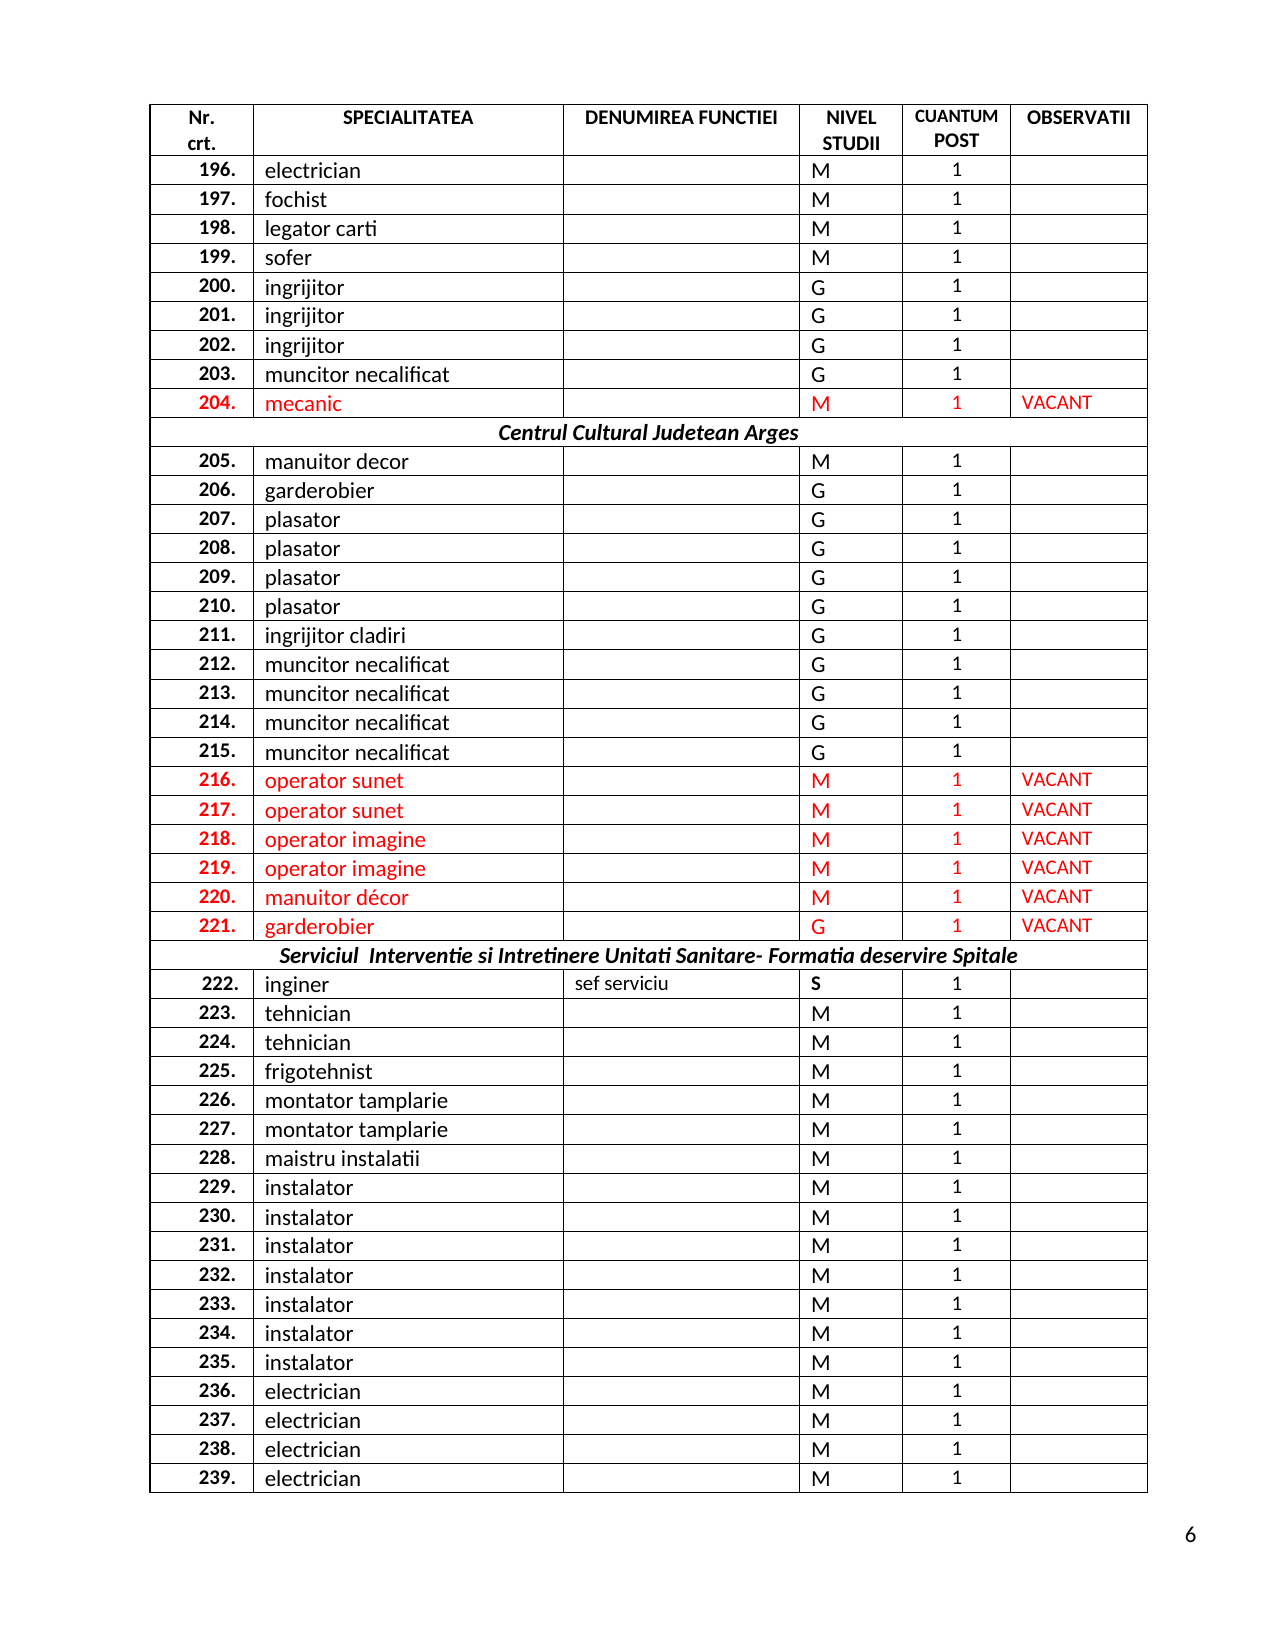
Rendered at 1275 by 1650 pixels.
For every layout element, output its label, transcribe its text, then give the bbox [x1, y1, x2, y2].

table_cell [1011, 1174, 1147, 1202]
table_cell ingrijitor [254, 302, 563, 330]
table_cell [151, 389, 253, 417]
table_cell [151, 1261, 253, 1289]
table_cell 1 [903, 389, 1010, 417]
table_cell [151, 1028, 253, 1056]
table_cell operator sunet [254, 767, 563, 795]
table_cell [564, 534, 799, 562]
table_cell [151, 1377, 253, 1405]
table_cell [564, 738, 799, 766]
table_cell 1 [903, 563, 1010, 591]
table_cell [151, 738, 253, 766]
table_cell electrician [254, 156, 563, 184]
table_cell 1 [903, 447, 1010, 475]
table_cell [564, 1232, 799, 1260]
table_cell [151, 621, 253, 649]
table_cell muncitor necalificat [254, 709, 563, 737]
table_cell [1011, 1435, 1147, 1463]
table_cell [1011, 476, 1147, 504]
table_cell instalator [254, 1348, 563, 1376]
table_cell [151, 796, 253, 824]
table_cell [151, 185, 253, 213]
table_cell M [800, 1115, 902, 1143]
table_cell [1011, 244, 1147, 272]
table_cell G [800, 650, 902, 678]
table_cell [151, 476, 253, 504]
table_cell 1 [903, 1319, 1010, 1347]
table_cell 1 [903, 1377, 1010, 1405]
table_cell M [800, 825, 902, 853]
table_cell G [800, 534, 902, 562]
table_cell 1 [903, 273, 1010, 301]
table_cell [151, 1057, 253, 1085]
table_cell 1 [903, 1261, 1010, 1289]
table_cell [151, 1348, 253, 1376]
table_cell M [800, 1086, 902, 1114]
table_cell manuitor decor [254, 447, 563, 475]
table_cell [1011, 447, 1147, 475]
table_cell [1011, 331, 1147, 359]
table_cell operator imagine [254, 825, 563, 853]
table_cell 1 [903, 185, 1010, 213]
table_cell 1 [903, 302, 1010, 330]
table_cell 1 [903, 1028, 1010, 1056]
table_cell [151, 1145, 253, 1172]
table_cell [564, 1464, 799, 1492]
table_cell [564, 273, 799, 301]
table_cell [1011, 1290, 1147, 1318]
table_cell [151, 563, 253, 591]
table_cell [151, 1232, 253, 1260]
table_cell [1011, 1261, 1147, 1289]
table_cell 1 [903, 1406, 1010, 1434]
table_cell M [800, 767, 902, 795]
table_cell [151, 1319, 253, 1347]
table_cell 1 [903, 1290, 1010, 1318]
table_cell [564, 592, 799, 620]
table_cell sef serviciu [564, 970, 799, 998]
table_cell [1011, 273, 1147, 301]
table_cell [564, 709, 799, 737]
table_cell [151, 999, 253, 1027]
table_cell mecanic [254, 389, 563, 417]
table_cell M [800, 1145, 902, 1172]
table_cell 1 [903, 156, 1010, 184]
table_cell 1 [903, 244, 1010, 272]
table_cell [564, 796, 799, 824]
table_cell [1011, 680, 1147, 707]
table_cell M [800, 447, 902, 475]
table_cell [1011, 1057, 1147, 1085]
table_cell [151, 1174, 253, 1202]
table_cell [151, 1203, 253, 1231]
table_cell [151, 1406, 253, 1434]
table_cell NIVEL STUDII [800, 105, 902, 155]
table_cell 1 [903, 999, 1010, 1027]
table_cell VACANT [1011, 854, 1147, 882]
table_cell [1011, 1115, 1147, 1143]
table_cell 1 [903, 1174, 1010, 1202]
table_cell [151, 1464, 253, 1492]
table_cell plasator [254, 505, 563, 533]
table_cell [564, 185, 799, 213]
table_cell muncitor necalificat [254, 680, 563, 707]
table_cell 1 [903, 331, 1010, 359]
table_cell plasator [254, 534, 563, 562]
table_cell [564, 883, 799, 911]
table_cell sofer [254, 244, 563, 272]
table_cell SPECIALITATEA [254, 105, 563, 155]
table_cell [564, 389, 799, 417]
table_cell [564, 505, 799, 533]
table_cell [564, 1348, 799, 1376]
table_cell G [800, 621, 902, 649]
table_cell 1 [903, 825, 1010, 853]
table_cell [564, 767, 799, 795]
table_cell electrician [254, 1435, 563, 1463]
table_cell [151, 302, 253, 330]
table_cell tehnician [254, 999, 563, 1027]
table_cell [564, 999, 799, 1027]
table_cell CUANTUM POST [903, 105, 1010, 155]
table_cell VACANT [1011, 796, 1147, 824]
table_cell manuitor décor [254, 883, 563, 911]
table_cell [564, 302, 799, 330]
table_cell [1011, 970, 1147, 998]
table_cell [564, 1290, 799, 1318]
table_cell [151, 244, 253, 272]
table_cell muncitor necalificat [254, 360, 563, 388]
table_cell G [800, 476, 902, 504]
table_cell [564, 447, 799, 475]
table_cell legator carti [254, 215, 563, 242]
table_cell [151, 825, 253, 853]
table_cell [1011, 650, 1147, 678]
table_cell [564, 244, 799, 272]
table_cell [564, 1057, 799, 1085]
table_cell 1 [903, 680, 1010, 707]
table_cell M [800, 1203, 902, 1231]
table_cell G [800, 592, 902, 620]
table_cell [1011, 185, 1147, 213]
table_cell G [800, 912, 902, 940]
table_cell [1011, 563, 1147, 591]
table_cell 1 [903, 738, 1010, 766]
table_cell [151, 273, 253, 301]
table_cell Nr. crt. [151, 105, 253, 155]
table_cell instalator [254, 1232, 563, 1260]
table_cell 1 [903, 1057, 1010, 1085]
table_cell 1 [903, 1232, 1010, 1260]
table_cell [1011, 1406, 1147, 1434]
table_cell [564, 825, 799, 853]
table_cell [1011, 534, 1147, 562]
table_cell OBSERVATII [1011, 105, 1147, 155]
table_cell fochist [254, 185, 563, 213]
table_cell 1 [903, 883, 1010, 911]
table_cell instalator [254, 1290, 563, 1318]
table_cell 1 [903, 1086, 1010, 1114]
table_cell 1 [903, 476, 1010, 504]
table_cell 1 [903, 621, 1010, 649]
table_cell 1 [903, 854, 1010, 882]
table_cell 1 [903, 709, 1010, 737]
table_cell [151, 331, 253, 359]
table_cell M [800, 1174, 902, 1202]
table_cell [564, 1406, 799, 1434]
table_cell [151, 215, 253, 242]
table_cell [564, 1203, 799, 1231]
table_cell electrician [254, 1377, 563, 1405]
table_cell garderobier [254, 912, 563, 940]
table_cell 1 [903, 1348, 1010, 1376]
table_cell 1 [903, 912, 1010, 940]
table_cell [564, 331, 799, 359]
table_cell [1011, 1377, 1147, 1405]
table_cell electrician [254, 1406, 563, 1434]
table_cell G [800, 563, 902, 591]
table_cell [564, 1174, 799, 1202]
table_cell operator imagine [254, 854, 563, 882]
table_cell [1011, 621, 1147, 649]
table_cell Serviciul Interventie si Intretinere Unitati Sanitare- Formatia deservire Spitale [151, 941, 1147, 969]
table_cell [151, 360, 253, 388]
table_cell montator tamplarie [254, 1115, 563, 1143]
table_cell [564, 1319, 799, 1347]
table_cell Centrul Cultural Judetean Arges [151, 418, 1147, 446]
table_cell [1011, 1145, 1147, 1172]
table_cell ingrijitor [254, 273, 563, 301]
table_cell garderobier [254, 476, 563, 504]
table_cell [1011, 592, 1147, 620]
table_cell instalator [254, 1319, 563, 1347]
table_cell [151, 1086, 253, 1114]
table_cell 1 [903, 796, 1010, 824]
table_cell 1 [903, 505, 1010, 533]
table_cell G [800, 360, 902, 388]
table_cell [1011, 738, 1147, 766]
table_cell VACANT [1011, 825, 1147, 853]
table_cell M [800, 1348, 902, 1376]
table_cell G [800, 505, 902, 533]
table_cell G [800, 273, 902, 301]
table_cell 1 [903, 360, 1010, 388]
table_cell M [800, 1319, 902, 1347]
table_cell [564, 1028, 799, 1056]
table_cell plasator [254, 592, 563, 620]
table_cell M [800, 1261, 902, 1289]
table_cell ingrijitor cladiri [254, 621, 563, 649]
table_cell [151, 767, 253, 795]
table_cell plasator [254, 563, 563, 591]
table_cell [1011, 360, 1147, 388]
table_cell M [800, 1028, 902, 1056]
table_cell muncitor necalificat [254, 650, 563, 678]
table_cell maistru instalatii [254, 1145, 563, 1172]
table_cell M [800, 1435, 902, 1463]
table_cell [564, 360, 799, 388]
table_cell VACANT [1011, 767, 1147, 795]
table_cell 1 [903, 592, 1010, 620]
table_cell [564, 650, 799, 678]
table_cell M [800, 1232, 902, 1260]
table_cell [1011, 302, 1147, 330]
table_cell [564, 1086, 799, 1114]
table_cell 1 [903, 970, 1010, 998]
table_cell G [800, 738, 902, 766]
table_cell M [800, 156, 902, 184]
table_cell operator sunet [254, 796, 563, 824]
table_cell VACANT [1011, 912, 1147, 940]
table_cell 1 [903, 1203, 1010, 1231]
table_cell S [800, 970, 902, 998]
table_cell inginer [254, 970, 563, 998]
table_cell G [800, 680, 902, 707]
table_cell [564, 854, 799, 882]
table_cell M [800, 1057, 902, 1085]
table_cell [151, 505, 253, 533]
table_cell M [800, 796, 902, 824]
table_cell M [800, 215, 902, 242]
table_cell M [800, 854, 902, 882]
table_cell M [800, 1290, 902, 1318]
table_cell tehnician [254, 1028, 563, 1056]
table_cell [151, 534, 253, 562]
table_cell [151, 592, 253, 620]
table_cell 1 [903, 1115, 1010, 1143]
table_cell 1 [903, 1464, 1010, 1492]
table_cell DENUMIREA FUNCTIEI [564, 105, 799, 155]
table_cell [1011, 709, 1147, 737]
table_cell [1011, 1319, 1147, 1347]
table_cell [564, 1377, 799, 1405]
table_cell [564, 1145, 799, 1172]
table_cell instalator [254, 1261, 563, 1289]
table_cell [1011, 505, 1147, 533]
table_cell M [800, 1406, 902, 1434]
table_cell [564, 1435, 799, 1463]
table_cell [564, 912, 799, 940]
table_cell M [800, 883, 902, 911]
table_cell VACANT [1011, 883, 1147, 911]
table_cell G [800, 302, 902, 330]
table_cell [151, 970, 253, 998]
table_cell M [800, 1464, 902, 1492]
table_cell [151, 912, 253, 940]
table_cell G [800, 331, 902, 359]
table_cell [151, 447, 253, 475]
table_cell M [800, 185, 902, 213]
table_cell [151, 1435, 253, 1463]
table_cell G [800, 709, 902, 737]
table_cell 1 [903, 1435, 1010, 1463]
table_cell ingrijitor [254, 331, 563, 359]
table_cell [564, 476, 799, 504]
table_cell [151, 1290, 253, 1318]
table_cell [151, 883, 253, 911]
table_cell 1 [903, 650, 1010, 678]
table_cell [1011, 1203, 1147, 1231]
table_cell instalator [254, 1203, 563, 1231]
table_cell [564, 680, 799, 707]
table_cell [1011, 156, 1147, 184]
table_cell [151, 709, 253, 737]
table_cell [564, 156, 799, 184]
table_cell M [800, 389, 902, 417]
table_cell montator tamplarie [254, 1086, 563, 1114]
table_cell VACANT [1011, 389, 1147, 417]
table_cell [564, 1261, 799, 1289]
table_cell [1011, 1232, 1147, 1260]
table_cell [1011, 1028, 1147, 1056]
table_cell [1011, 1086, 1147, 1114]
table_cell [1011, 1348, 1147, 1376]
table_cell 1 [903, 534, 1010, 562]
table_cell [151, 854, 253, 882]
table_cell [1011, 1464, 1147, 1492]
table_cell [1011, 215, 1147, 242]
table_cell [151, 156, 253, 184]
table_cell instalator [254, 1174, 563, 1202]
table_cell [1011, 999, 1147, 1027]
table_cell M [800, 999, 902, 1027]
table_cell [151, 680, 253, 707]
table_cell M [800, 244, 902, 272]
table_cell 1 [903, 767, 1010, 795]
table_cell electrician [254, 1464, 563, 1492]
table_cell [564, 215, 799, 242]
table_cell 1 [903, 1145, 1010, 1172]
table_cell M [800, 1377, 902, 1405]
table_cell 1 [903, 215, 1010, 242]
table_cell [151, 1115, 253, 1143]
table_cell [151, 650, 253, 678]
table_cell [564, 1115, 799, 1143]
table_cell [564, 563, 799, 591]
table_cell [564, 621, 799, 649]
table_cell frigotehnist [254, 1057, 563, 1085]
table_cell muncitor necalificat [254, 738, 563, 766]
